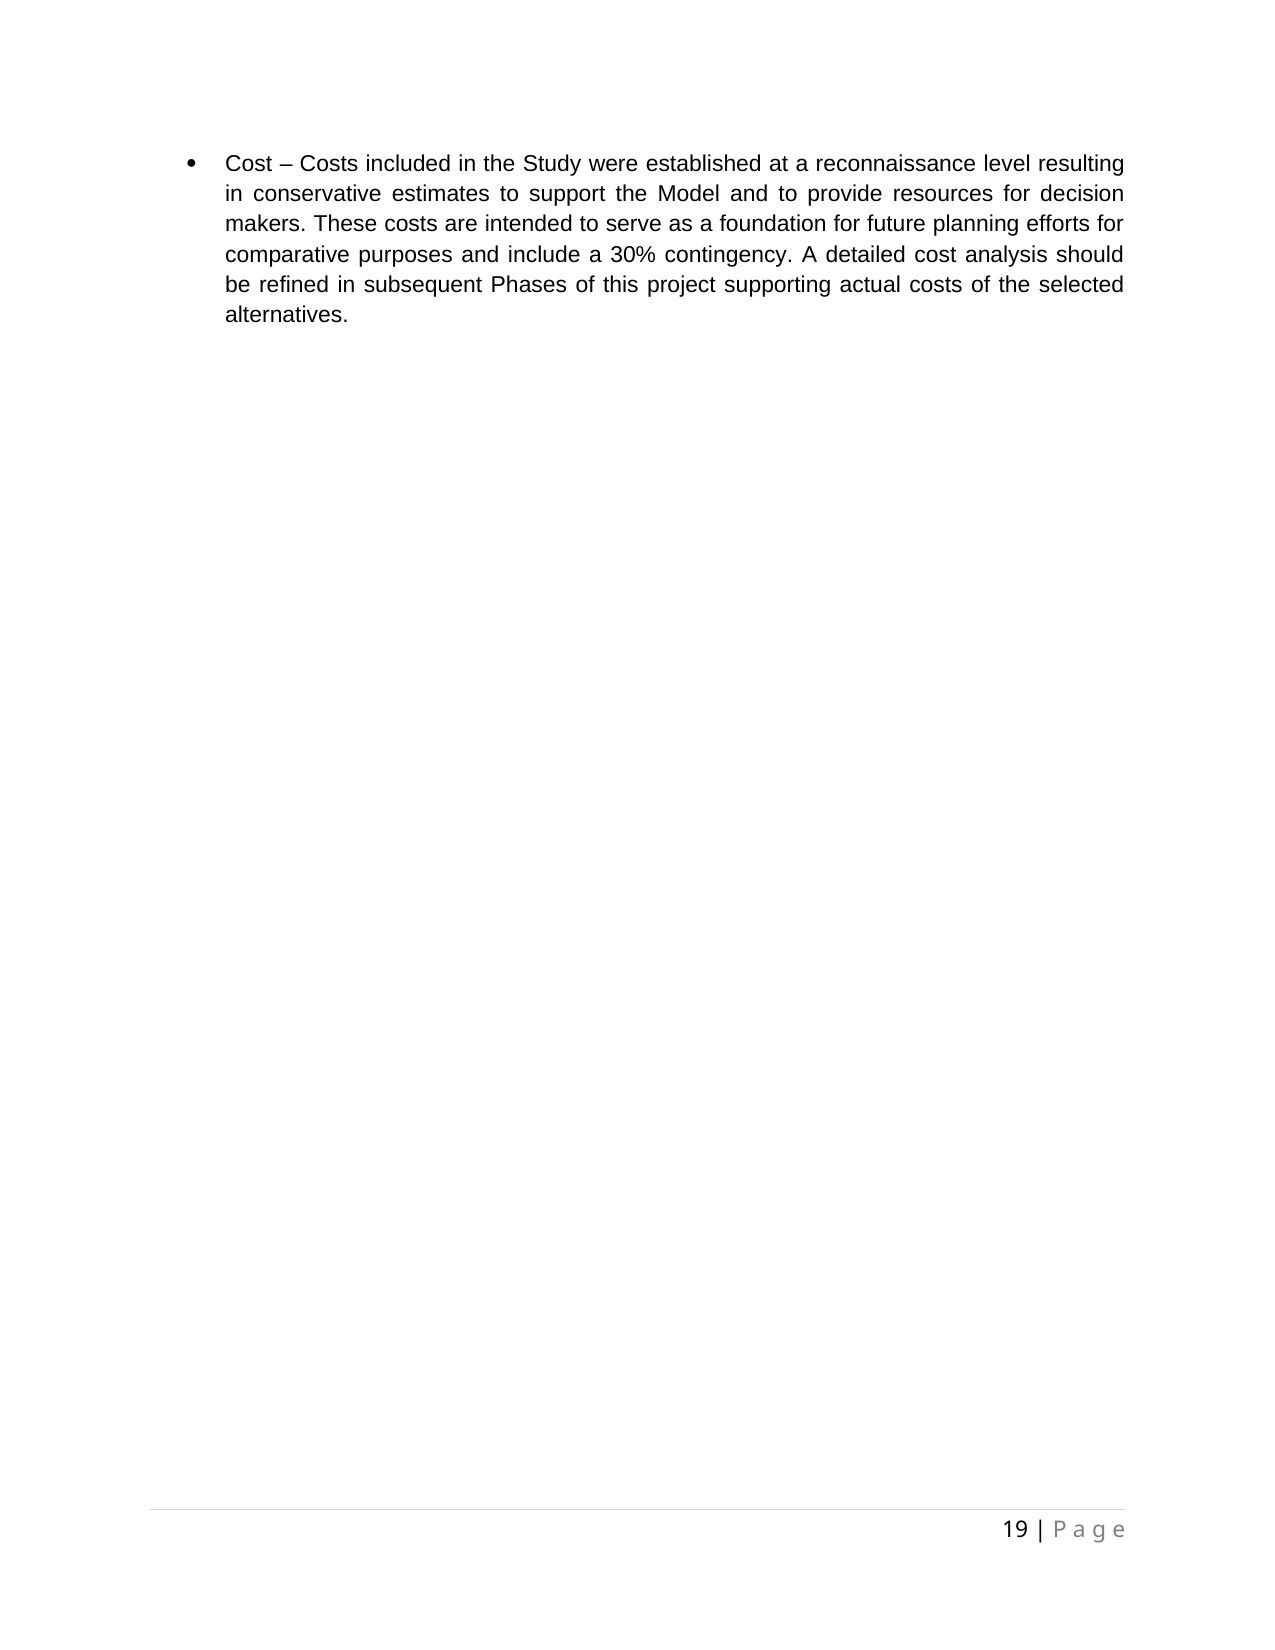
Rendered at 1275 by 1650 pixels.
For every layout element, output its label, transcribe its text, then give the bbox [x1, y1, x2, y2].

list Cost – Costs included in the Study were established at a reconnaissance level resulting in conservative estimates to support the Model and to provide resources for decision makers. These costs are intended to serve as a foundation for future planning efforts for comparative purposes and include a 30% contingency. A detailed cost analysis should be refined in subsequent Phases of this project supporting actual costs of the selected alternatives. [187, 150, 1125, 327]
